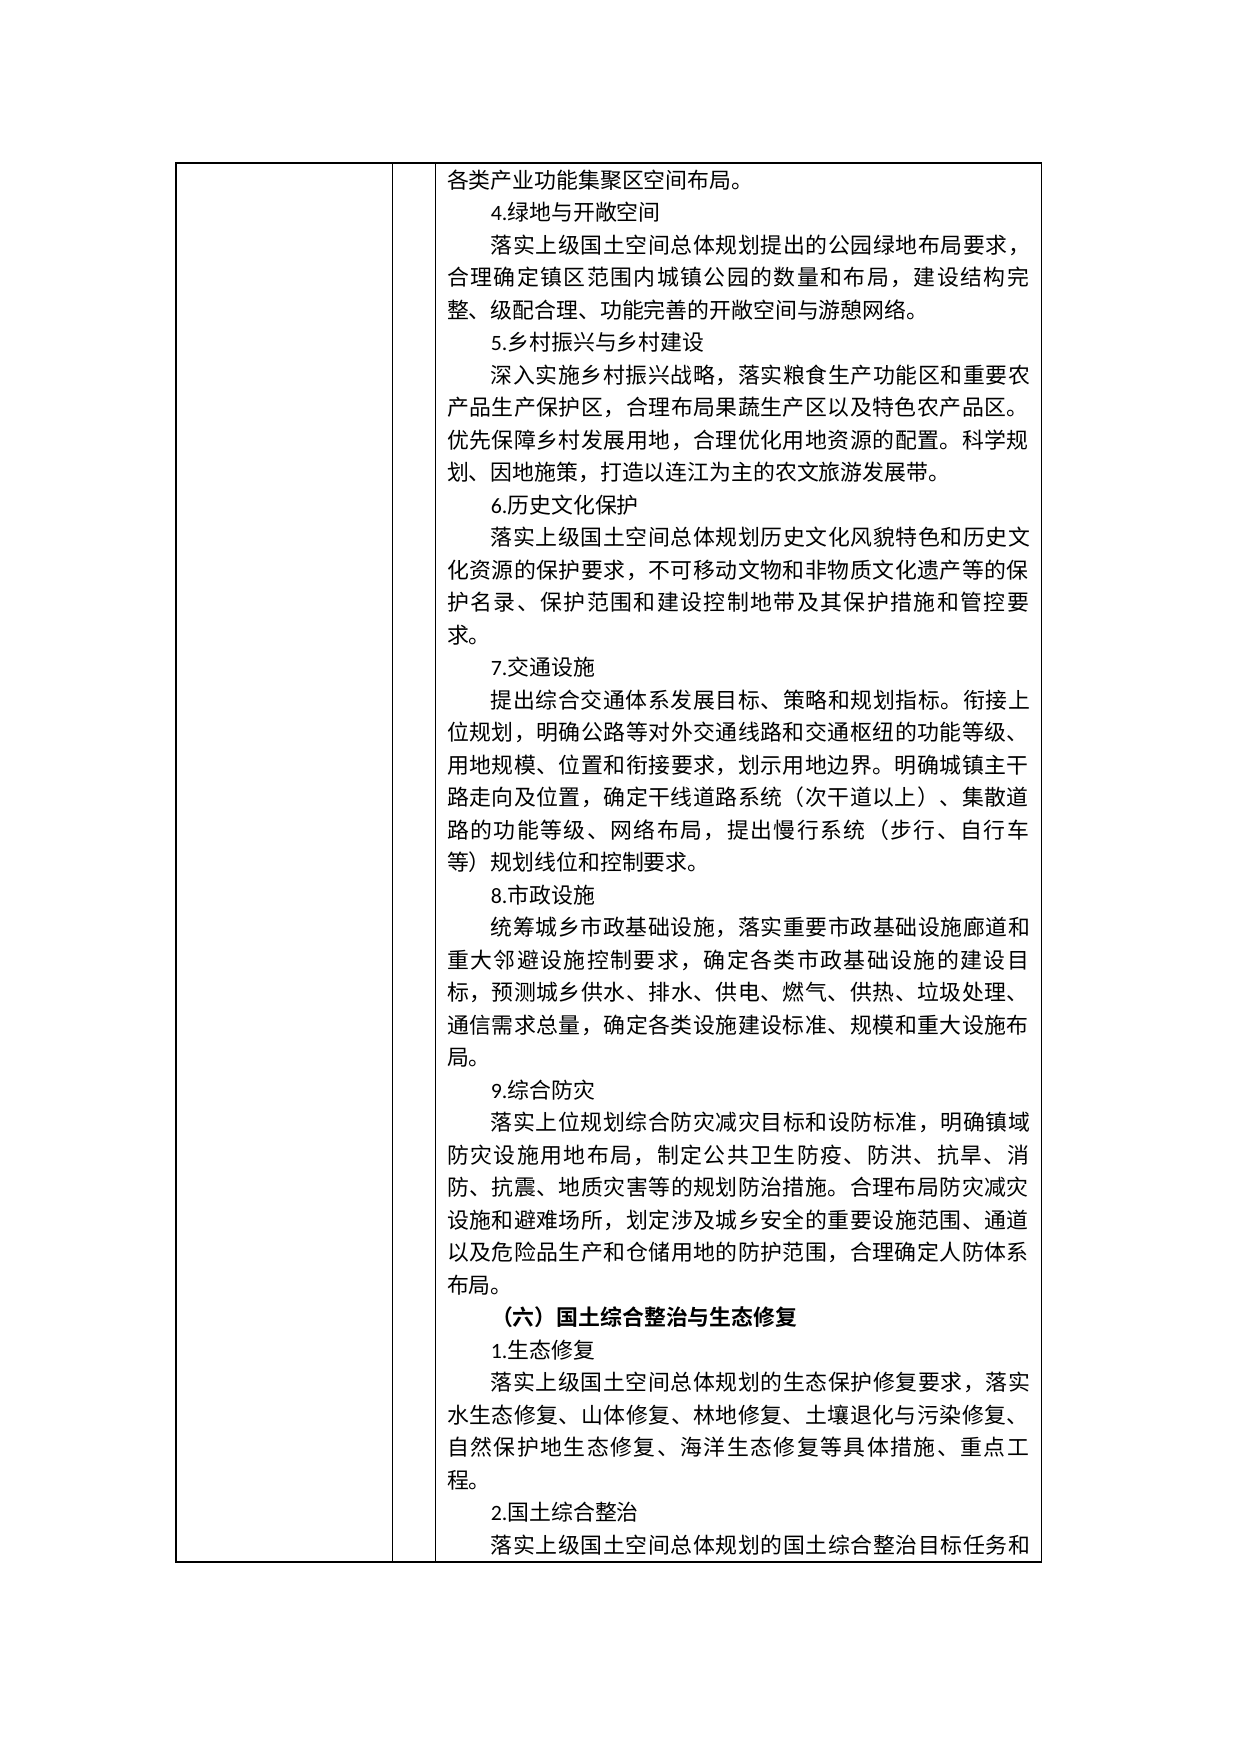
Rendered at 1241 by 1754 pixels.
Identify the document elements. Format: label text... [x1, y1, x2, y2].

table_cell [177, 164, 392, 1561]
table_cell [436, 164, 1041, 1561]
table_cell 1 [393, 164, 435, 1561]
